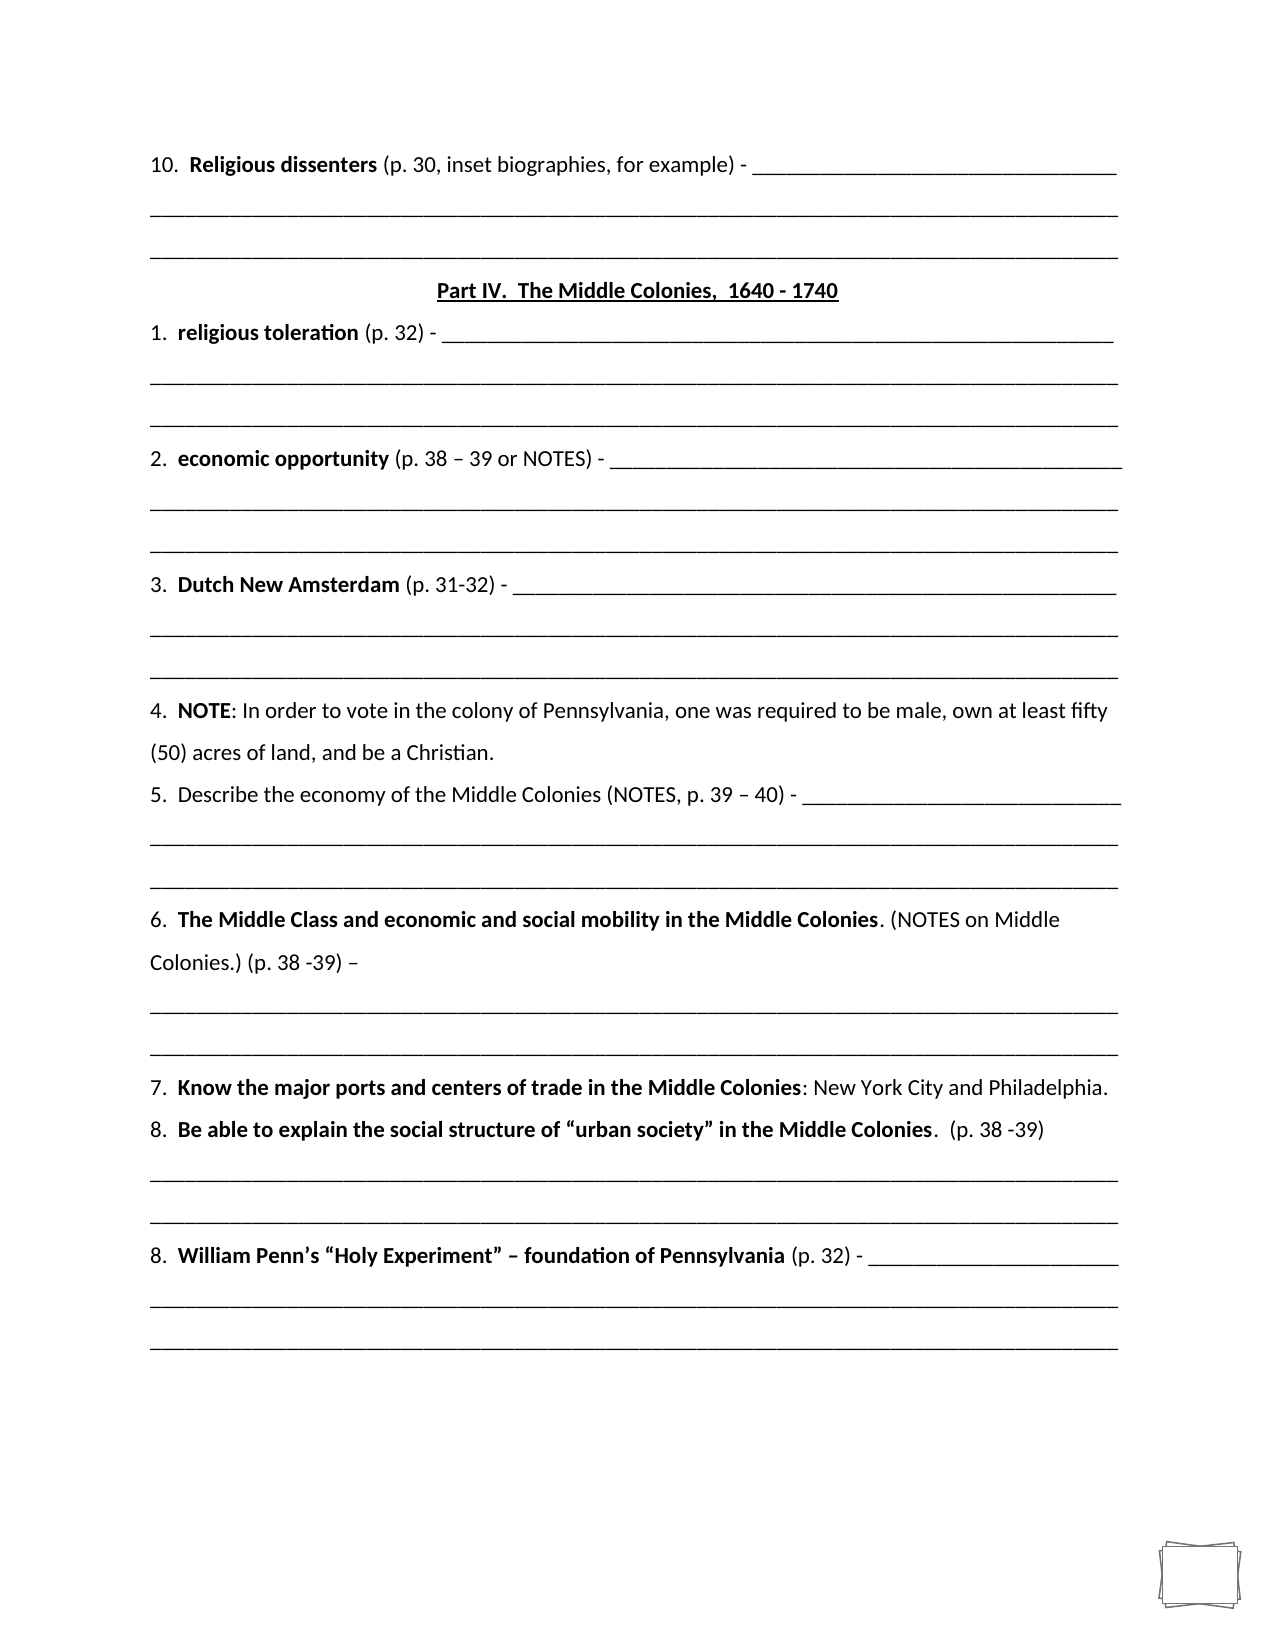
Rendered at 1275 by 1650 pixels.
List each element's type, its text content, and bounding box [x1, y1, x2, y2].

text 6. The Middle Class and economic and social mobility in the Middle Colonies. (NOTES on Middle Colonies.) (p. 38 -39) – [150, 906, 1125, 976]
text 1. religious toleration (p. 32) - ___________________________________________________________ [150, 318, 1125, 346]
text Part IV. The Middle Colonies, 1640 - 1740 [150, 276, 1125, 304]
text 2. economic opportunity (p. 38 – 39 or NOTES) - _____________________________________________ [150, 444, 1125, 472]
text 5. Describe the economy of the Middle Colonies (NOTES, p. 39 – 40) - ____________________________ [150, 780, 1125, 808]
text 7. Know the major ports and centers of trade in the Middle Colonies: New York City and Philadelphia. [150, 1073, 1125, 1102]
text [150, 192, 1125, 262]
text 3. Dutch New Amsterdam (p. 31-32) - _____________________________________________________ [150, 570, 1125, 598]
text 4. NOTE: In order to vote in the colony of Pennsylvania, one was required to be male, own at least fifty (50) acres of land, and be a Christian. [150, 696, 1125, 766]
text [150, 1283, 1125, 1353]
text 8. William Penn’s “Holy Experiment” – foundation of Pennsylvania (p. 32) - ______________________ [150, 1241, 1125, 1269]
text 10. Religious dissenters (p. 30, inset biographies, for example) - ________________________________ [150, 150, 1125, 178]
text 8. Be able to explain the social structure of “urban society” in the Middle Colonies. (p. 38 -39) [150, 1116, 1125, 1143]
